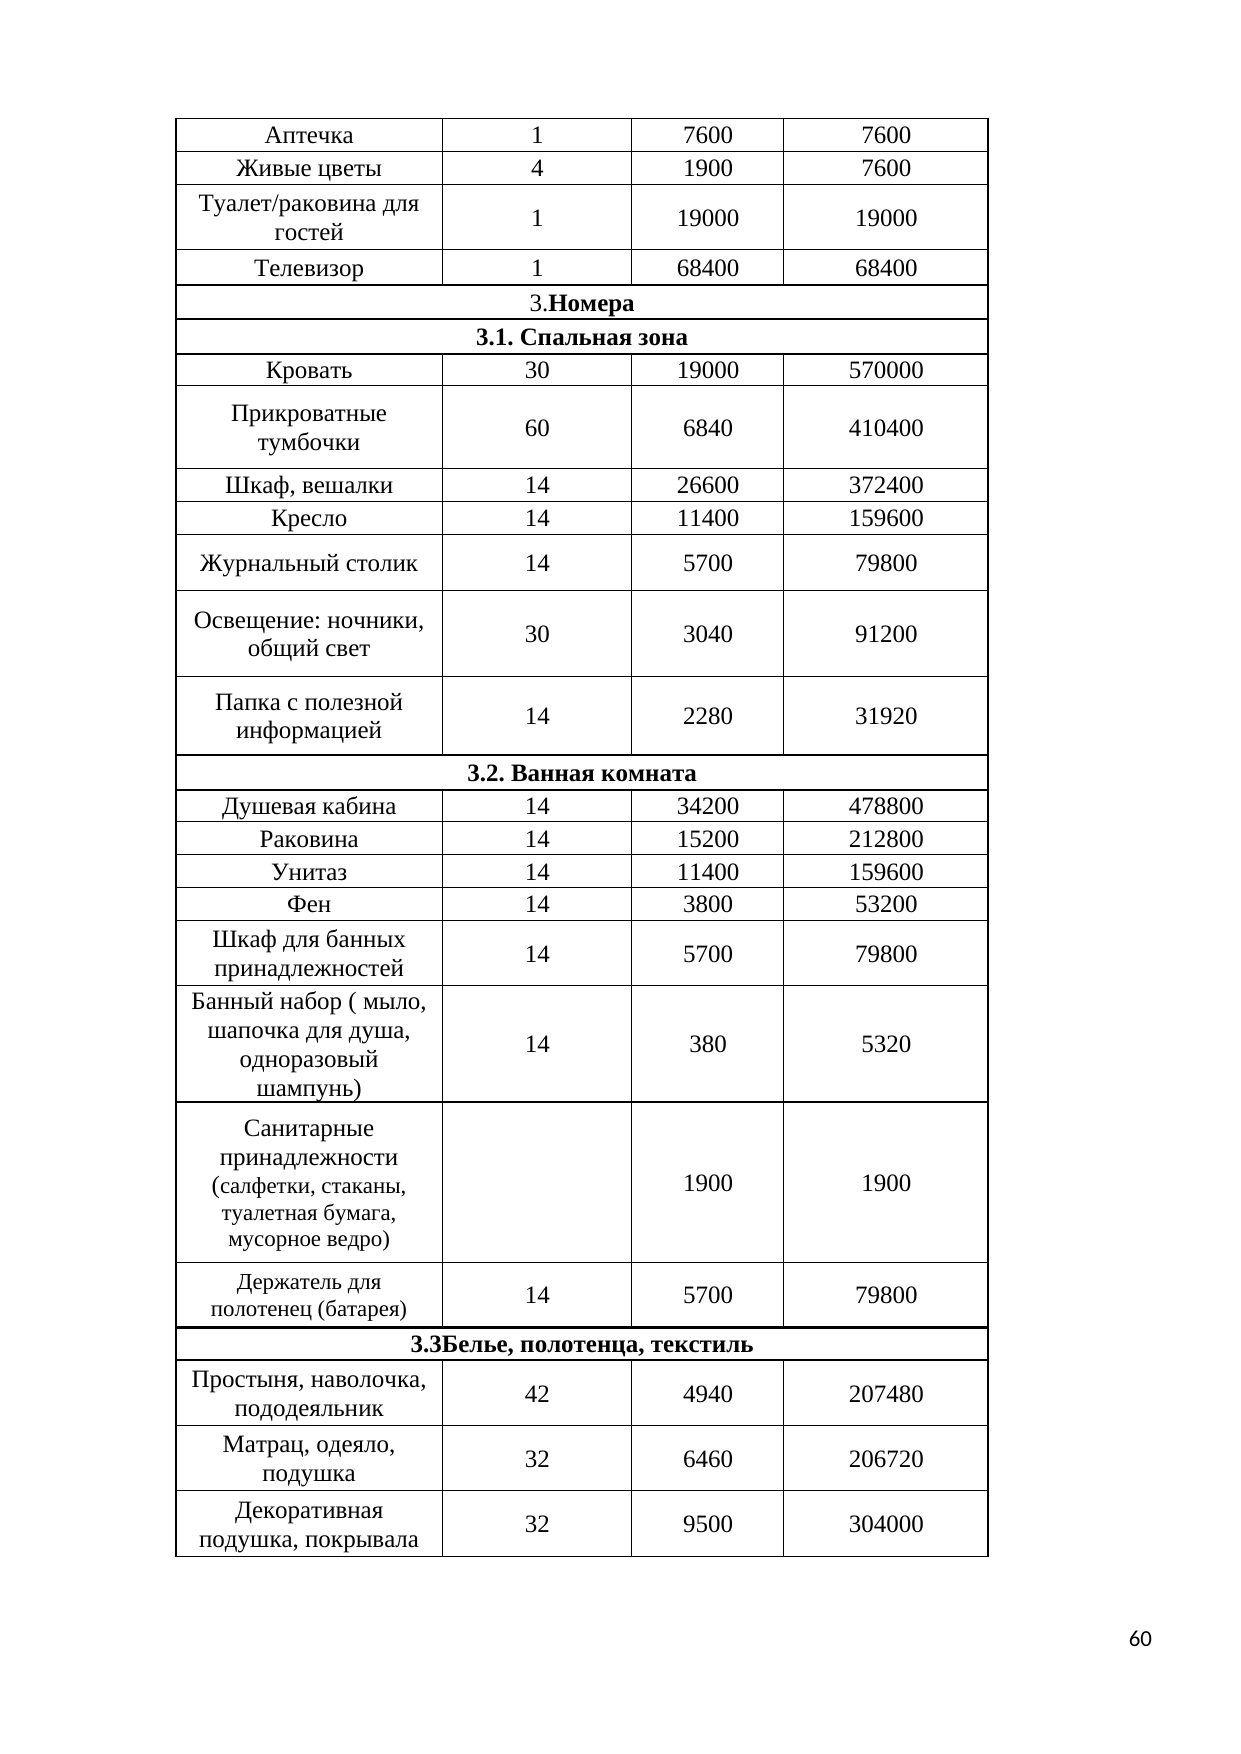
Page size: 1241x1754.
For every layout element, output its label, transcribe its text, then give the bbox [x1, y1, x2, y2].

table_cell 4940 [632, 1361, 783, 1425]
table_cell Декоративная подушка, покрывала [177, 1491, 442, 1556]
table_cell 410400 [784, 386, 987, 468]
table_cell 3040 [632, 591, 783, 676]
table_cell 14 [443, 469, 631, 501]
table_cell Освещение: ночники, общий свет [177, 591, 442, 676]
table_cell 304000 [784, 1491, 987, 1556]
table_cell 7600 [632, 119, 783, 151]
table_cell 14 [443, 888, 631, 920]
table_cell Шкаф, вешалки [177, 469, 442, 501]
table_cell 19000 [632, 355, 783, 385]
table_cell 207480 [784, 1361, 987, 1425]
table_cell Аптечка [177, 119, 442, 151]
table_cell 7600 [784, 152, 987, 184]
table_cell 19000 [632, 185, 783, 249]
table_cell 53200 [784, 888, 987, 920]
table_cell Прикроватные тумбочки [177, 386, 442, 468]
table_cell 42 [443, 1361, 631, 1425]
table_cell Туалет/раковина для гостей [177, 185, 442, 249]
table_cell 1900 [784, 1103, 987, 1262]
table_cell Журнальный столик [177, 535, 442, 590]
table_cell Живые цветы [177, 152, 442, 184]
table_cell 380 [632, 986, 783, 1101]
table_cell 6840 [632, 386, 783, 468]
table_cell 3.1. Спальная зона [177, 320, 987, 352]
table_cell 11400 [632, 855, 783, 887]
table_cell 5320 [784, 986, 987, 1101]
table_cell 1900 [632, 1103, 783, 1262]
table_cell 14 [443, 986, 631, 1101]
table_cell 68400 [632, 250, 783, 284]
table_cell 3800 [632, 888, 783, 920]
table_cell 91200 [784, 591, 987, 676]
table_cell 1 [443, 185, 631, 249]
table_cell 32 [443, 1426, 631, 1490]
table_cell 159600 [784, 502, 987, 534]
table_cell 206720 [784, 1426, 987, 1490]
table_cell Матрац, одеяло, подушка [177, 1426, 442, 1490]
table_cell Кресло [177, 502, 442, 534]
table_cell 14 [443, 1263, 631, 1326]
table_cell 1 [443, 119, 631, 151]
table_cell 2280 [632, 677, 783, 754]
table_cell Держатель для полотенец (батарея) [177, 1263, 442, 1326]
table_cell 4 [443, 152, 631, 184]
table_cell 3.3Белье, полотенца, текстиль [177, 1329, 987, 1359]
table_cell 14 [443, 855, 631, 887]
table_cell 30 [443, 591, 631, 676]
table_cell 3.Номера [177, 286, 987, 318]
table_cell 14 [443, 535, 631, 590]
table_cell 32 [443, 1491, 631, 1556]
table_cell Банный набор ( мыло, шапочка для душа, одноразовый шампунь) [177, 986, 442, 1101]
table_cell Унитаз [177, 855, 442, 887]
table_cell 3.2. Ванная комната [177, 756, 987, 788]
table_cell 6460 [632, 1426, 783, 1490]
table_cell 159600 [784, 855, 987, 887]
table_cell 34200 [632, 791, 783, 821]
table_cell 372400 [784, 469, 987, 501]
table_cell Телевизор [177, 250, 442, 284]
table_cell Папка с полезной информацией [177, 677, 442, 754]
table_cell 7600 [784, 119, 987, 151]
table_cell 79800 [784, 535, 987, 590]
table_cell Раковина [177, 822, 442, 854]
table_cell 11400 [632, 502, 783, 534]
table_cell 79800 [784, 921, 987, 985]
table_cell [443, 1103, 631, 1262]
table_cell 5700 [632, 535, 783, 590]
table_cell Фен [177, 888, 442, 920]
table_cell 68400 [784, 250, 987, 284]
table_cell 14 [443, 502, 631, 534]
table_cell 570000 [784, 355, 987, 385]
table_cell 1 [443, 250, 631, 284]
table_cell 19000 [784, 185, 987, 249]
table_cell 9500 [632, 1491, 783, 1556]
table_cell 14 [443, 677, 631, 754]
table_cell Санитарные принадлежности (салфетки, стаканы, туалетная бумага, мусорное ведро) [177, 1103, 442, 1262]
table_cell 14 [443, 791, 631, 821]
table_cell 60 [443, 386, 631, 468]
table_cell 26600 [632, 469, 783, 501]
table_cell 15200 [632, 822, 783, 854]
table_cell 1900 [632, 152, 783, 184]
table_cell 212800 [784, 822, 987, 854]
table_cell 31920 [784, 677, 987, 754]
table_cell 14 [443, 921, 631, 985]
table_cell 79800 [784, 1263, 987, 1326]
table_cell Простыня, наволочка, пододеяльник [177, 1361, 442, 1425]
table_cell 5700 [632, 1263, 783, 1326]
table_cell Шкаф для банных принадлежностей [177, 921, 442, 985]
table_cell 14 [443, 822, 631, 854]
table_cell Душевая кабина [177, 791, 442, 821]
table_cell Кровать [177, 355, 442, 385]
table_cell 30 [443, 355, 631, 385]
table_cell 478800 [784, 791, 987, 821]
table_cell 5700 [632, 921, 783, 985]
